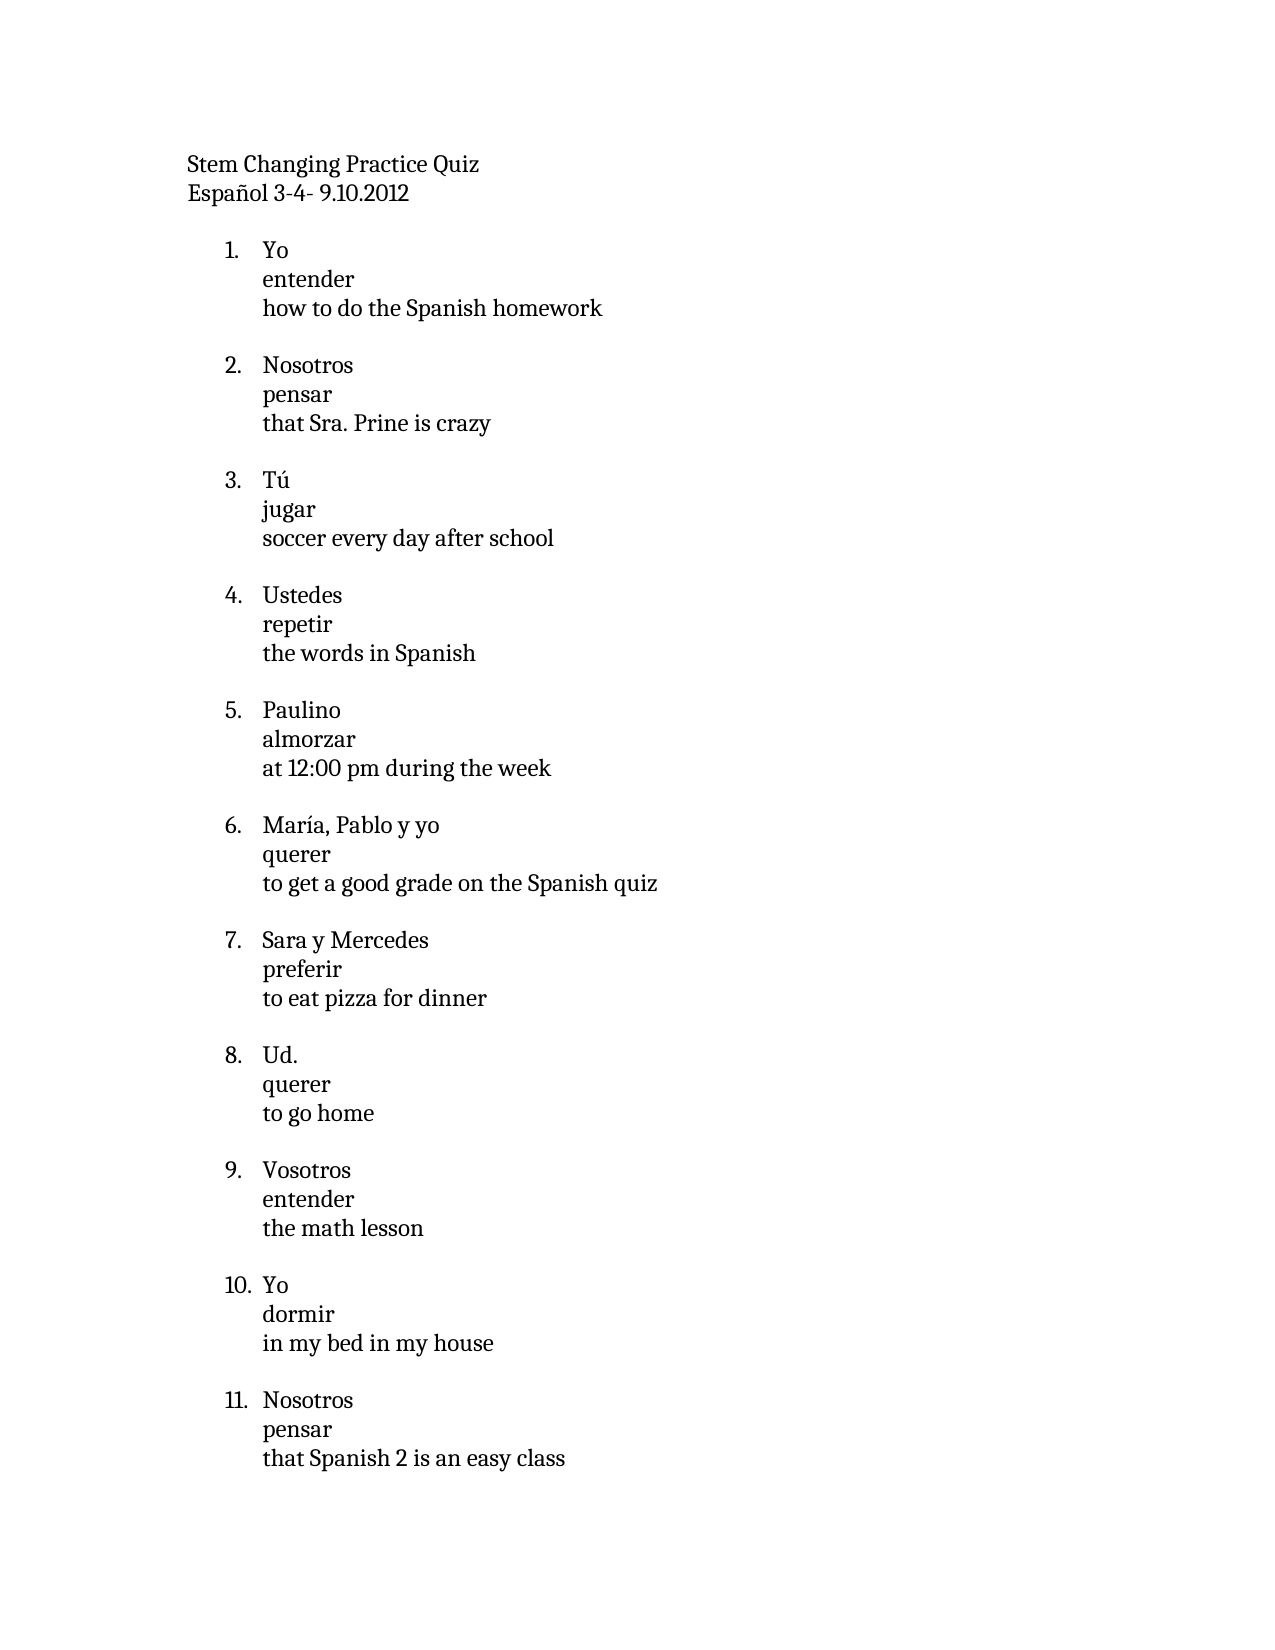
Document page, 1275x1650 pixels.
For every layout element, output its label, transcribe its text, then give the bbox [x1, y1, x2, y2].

list Ud. [225, 1041, 1087, 1070]
list Ustedes [225, 581, 1087, 610]
list repetir [262, 610, 1087, 639]
list that Sra. Prine is crazy [262, 409, 1087, 437]
text Español 3-4- 9.10.2012 [187, 179, 1087, 207]
list María, Pablo y yo [225, 811, 1087, 840]
list the words in Spanish [262, 639, 1087, 667]
list pensar [262, 1415, 1087, 1444]
list Nosotros [225, 351, 1087, 380]
list querer [262, 840, 1087, 869]
list Tú [225, 466, 1087, 495]
list preferir [262, 955, 1087, 984]
list Yo [225, 236, 1087, 265]
list to get a good grade on the Spanish quiz [262, 869, 1087, 897]
list querer [262, 1070, 1087, 1099]
list Paulino [225, 696, 1087, 725]
list almorzar [262, 725, 1087, 754]
list Yo [225, 1271, 1087, 1300]
text Stem Changing Practice Quiz [187, 150, 1087, 179]
list Nosotros [225, 1386, 1087, 1415]
list Vosotros [225, 1156, 1087, 1185]
list pensar [262, 380, 1087, 409]
list that Spanish 2 is an easy class [262, 1444, 1087, 1472]
text in my bed in my house [187, 1329, 1087, 1357]
list the math lesson [262, 1214, 1087, 1242]
list dormir [262, 1300, 1087, 1329]
list entender [262, 265, 1087, 294]
list jugar [262, 495, 1087, 524]
list to eat pizza for dinner [262, 984, 1087, 1012]
list soccer every day after school [262, 524, 1087, 552]
list at 12:00 pm during the week [262, 754, 1087, 782]
list Sara y Mercedes [225, 926, 1087, 955]
list how to do the Spanish homework [262, 294, 1087, 322]
list entender [262, 1185, 1087, 1214]
list to go home [262, 1099, 1087, 1127]
